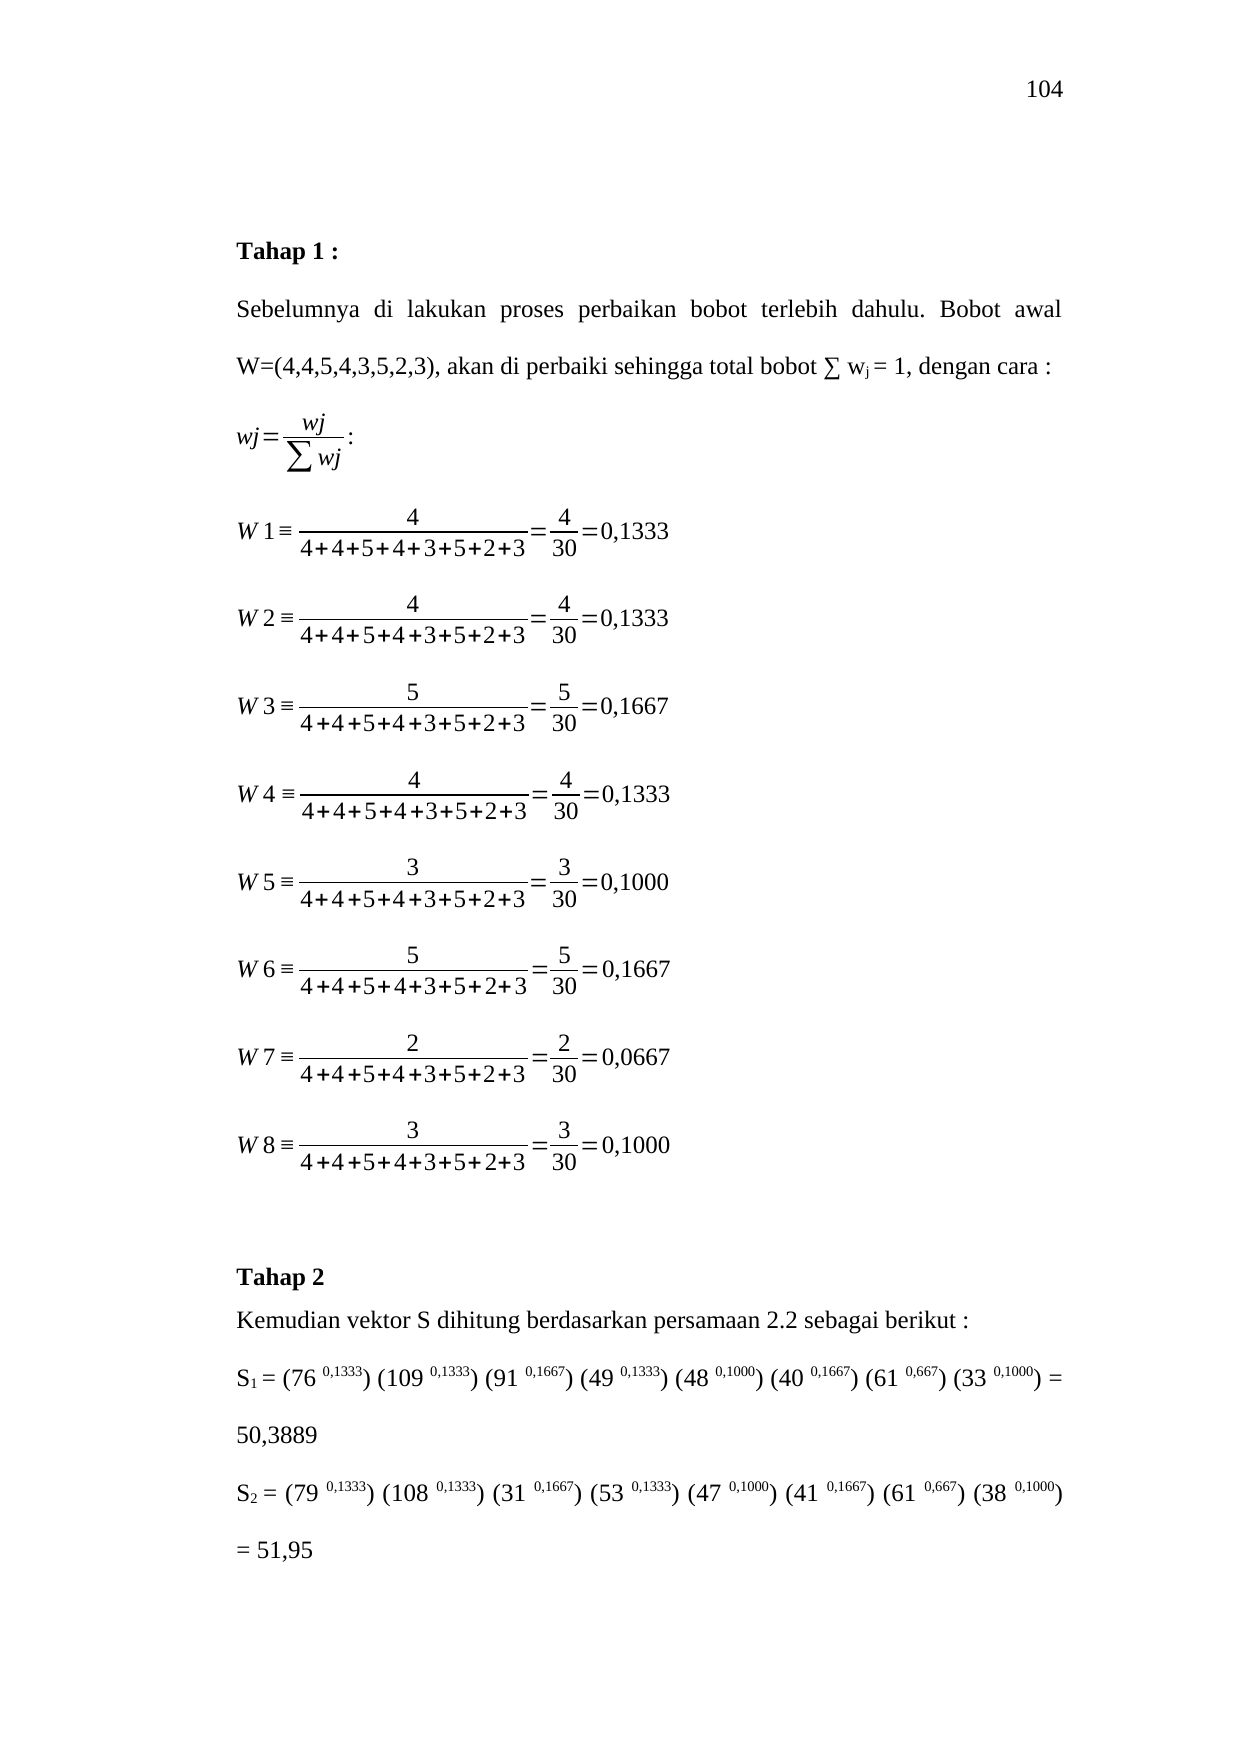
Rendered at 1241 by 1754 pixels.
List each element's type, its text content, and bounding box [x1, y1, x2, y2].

text Tahap 1 : [236, 236, 1063, 265]
text Sebelumnya di lakukan proses perbaikan bobot terlebih dahulu. Bobot awal W=(4,4,5,4,3,5,2,3), akan di perbaiki sehingga total bobot ∑ wj = 1, dengan cara : [236, 294, 1063, 380]
text Kemudian vektor S dihitung berdasarkan persamaan 2.2 sebagai berikut : [236, 1305, 1063, 1334]
text Tahap 2 [236, 1262, 1063, 1291]
text S2 = (79 0,1333) (108 0,1333) (31 0,1667) (53 0,1333) (47 0,1000) (41 0,1667) (61 0,667) (38 0,1000) = 51,95 [236, 1478, 1063, 1564]
text S1 = (76 0,1333) (109 0,1333) (91 0,1667) (49 0,1333) (48 0,1000) (40 0,1667) (61 0,667) (33 0,1000) = 50,3889 [236, 1363, 1063, 1449]
